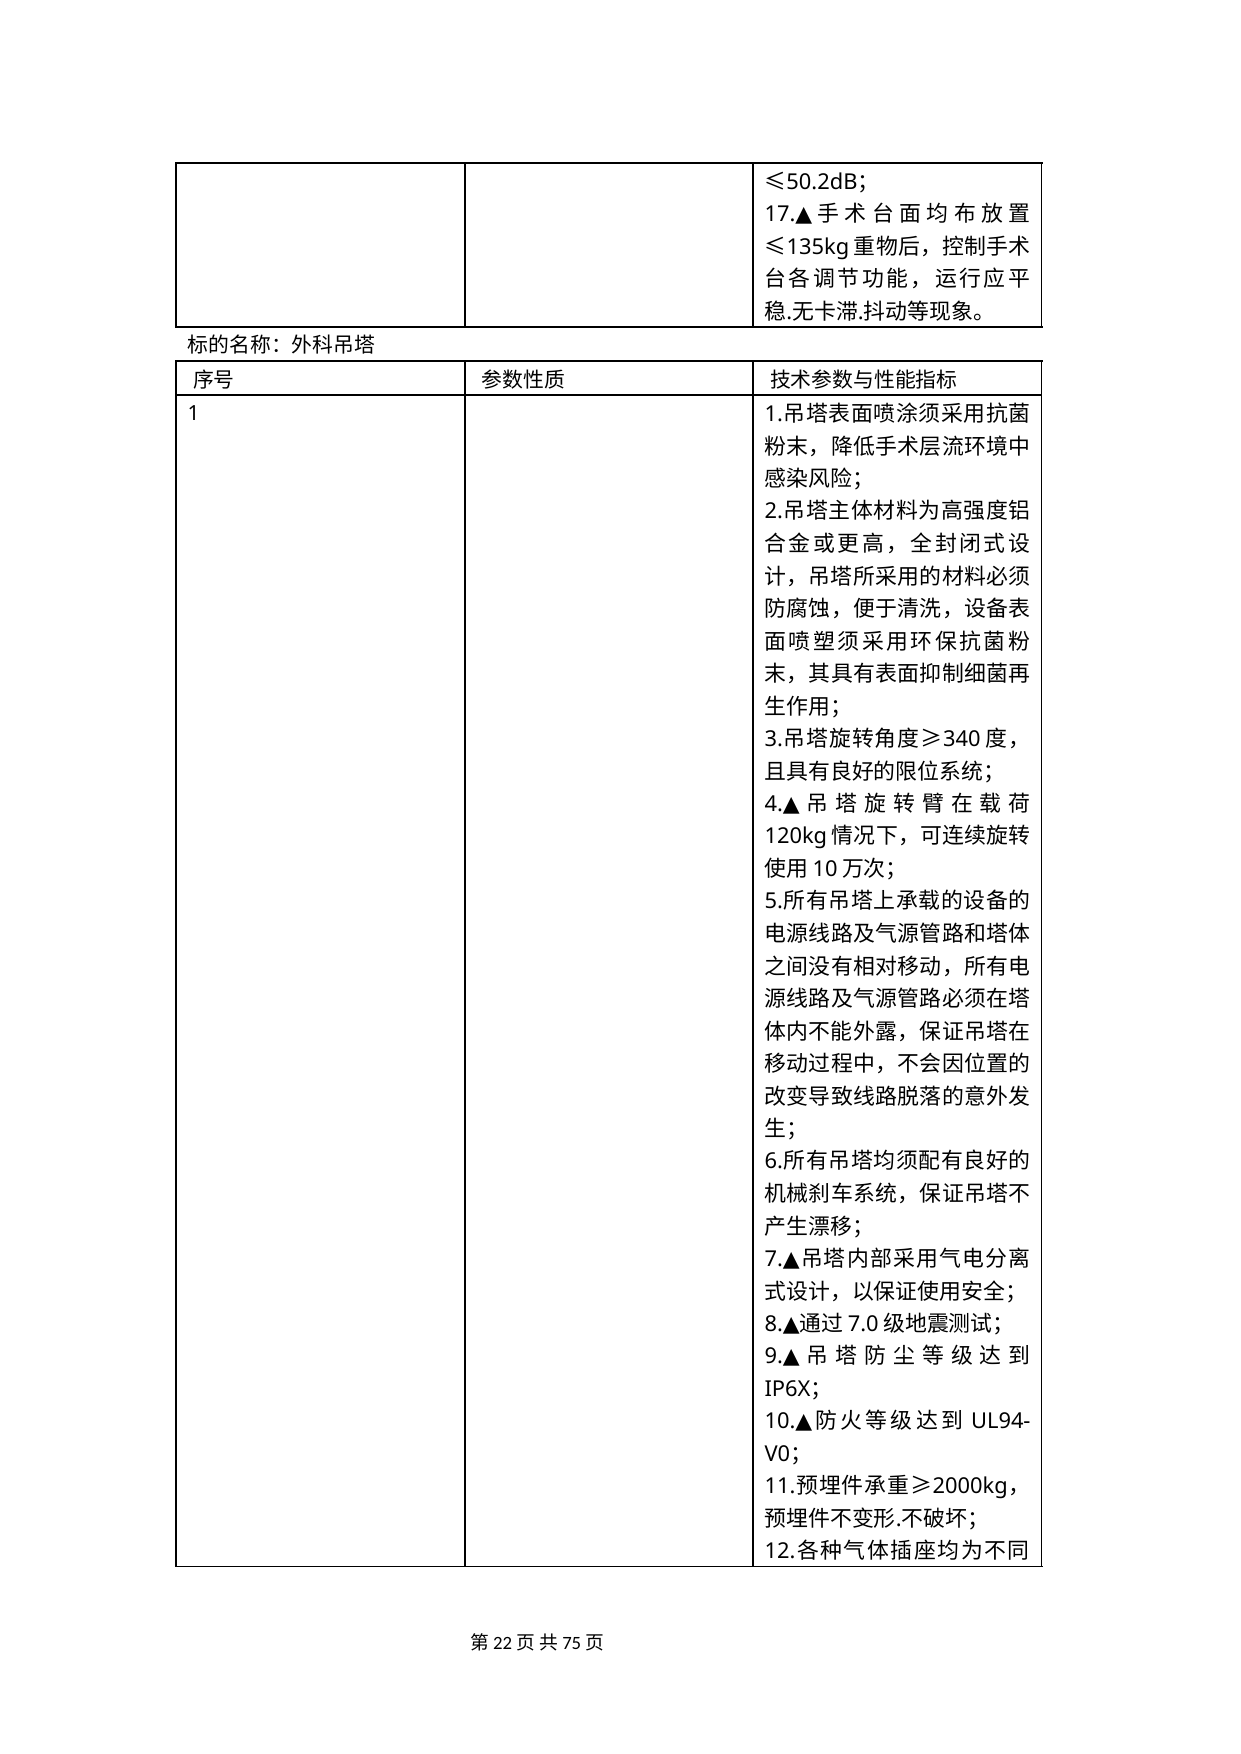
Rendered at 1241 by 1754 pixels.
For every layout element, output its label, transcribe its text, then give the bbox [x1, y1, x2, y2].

table_cell 1 [177, 396, 464, 1566]
text 标的名称：外科吊塔 [187, 328, 1053, 360]
table_cell 1 [177, 164, 464, 326]
table_cell [466, 164, 752, 326]
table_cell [754, 396, 1041, 1566]
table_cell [754, 164, 1041, 326]
table_header 参数性质 [466, 362, 752, 394]
table_cell [466, 396, 752, 1566]
table_header 技术参数与性能指标 [754, 362, 1041, 394]
table_header 序号 [177, 362, 464, 394]
